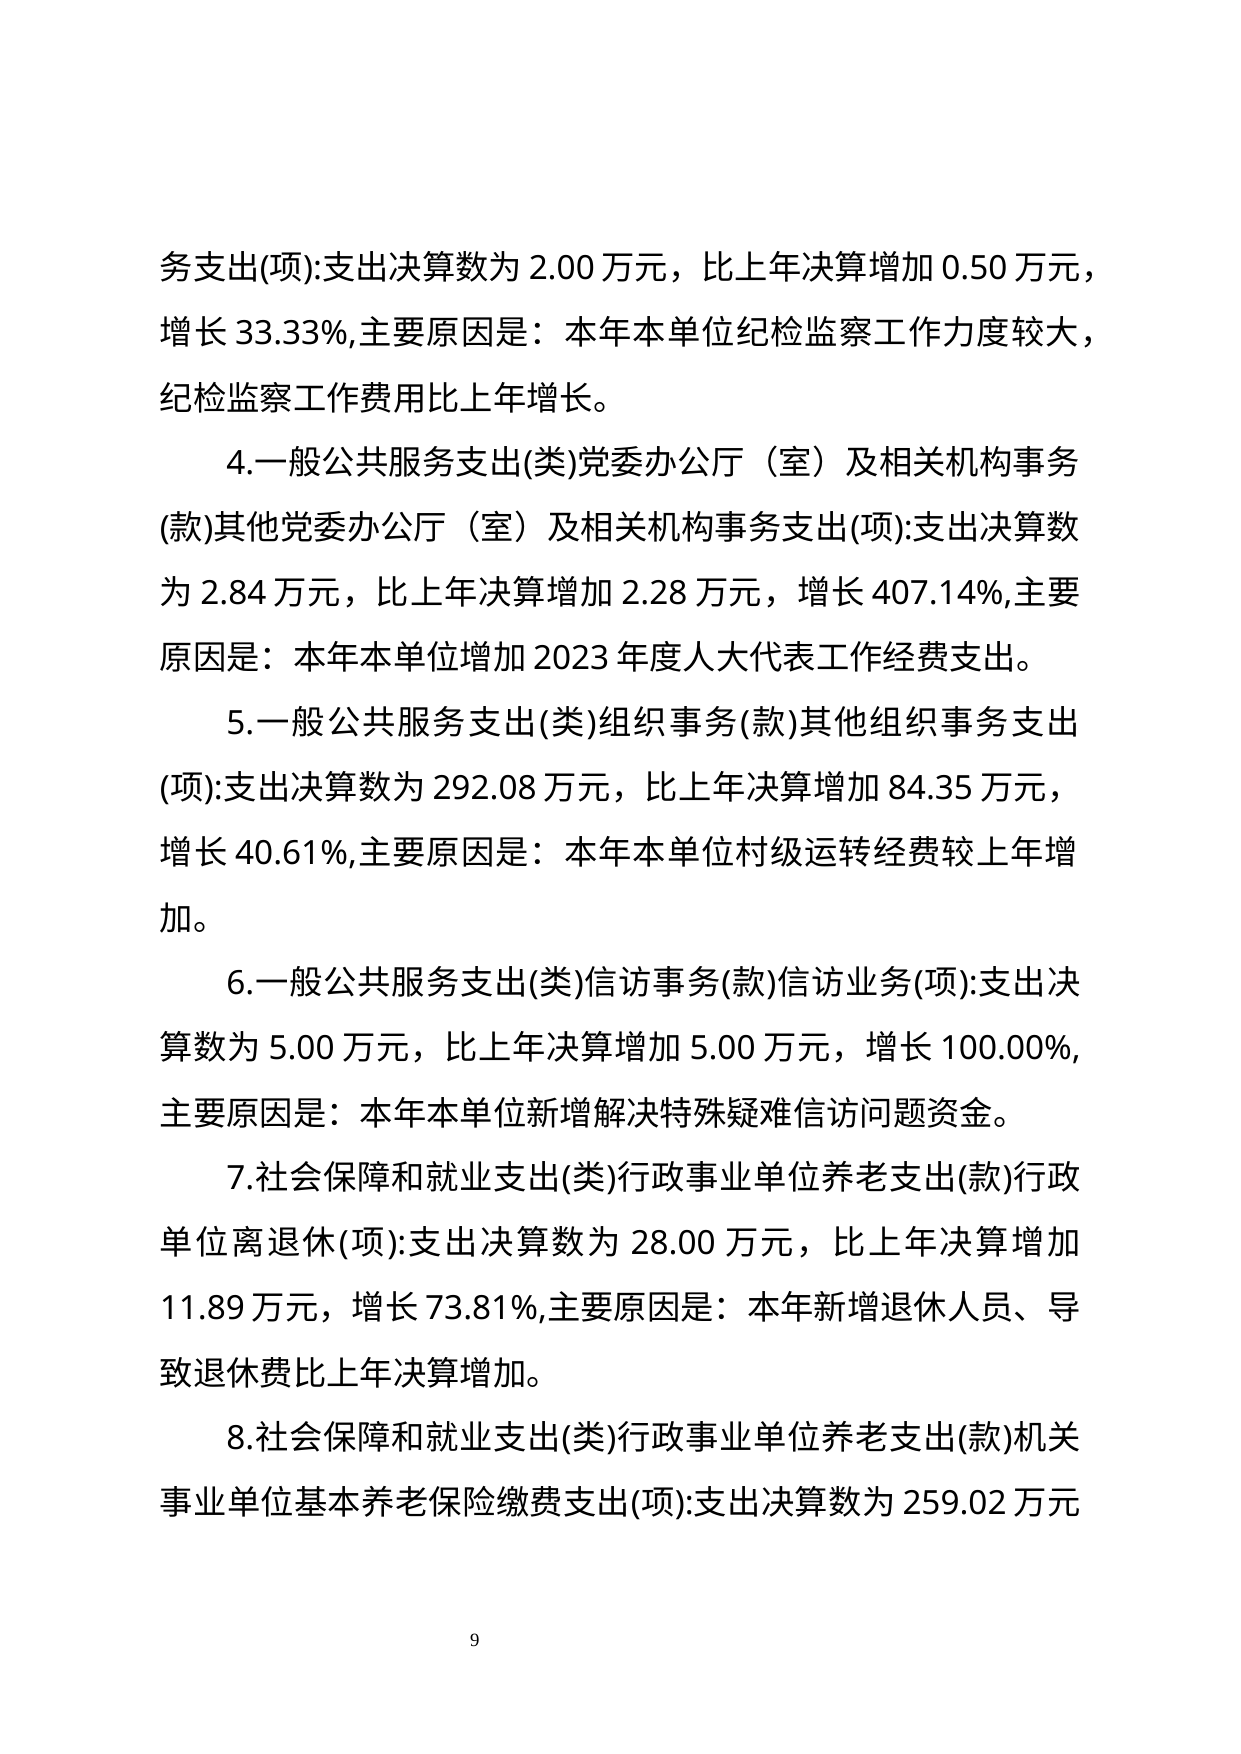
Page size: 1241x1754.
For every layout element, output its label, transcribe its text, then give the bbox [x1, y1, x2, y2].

text 6.一般公共服务支出(类)信访事务(款)信访业务(项):支出决算数为5.00万元，比上年决算增加5.00万元，增长100.00%,主要原因是：本年本单位新增解决特殊疑难信访问题资金。 [159, 948, 1081, 1143]
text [159, 1403, 1081, 1533]
text 4.一般公共服务支出(类)党委办公厅（室）及相关机构事务(款)其他党委办公厅（室）及相关机构事务支出(项):支出决算数为2.84万元，比上年决算增加2.28万元，增长407.14%,主要原因是：本年本单位增加2023年度人大代表工作经费支出。 [159, 428, 1081, 688]
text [159, 233, 1081, 428]
text 7.社会保障和就业支出(类)行政事业单位养老支出(款)行政单位离退休(项):支出决算数为28.00万元，比上年决算增加11.89万元，增长73.81%,主要原因是：本年新增退休人员、导致退休费比上年决算增加。 [159, 1143, 1081, 1403]
text 5.一般公共服务支出(类)组织事务(款)其他组织事务支出(项):支出决算数为292.08万元，比上年决算增加84.35万元，增长40.61%,主要原因是：本年本单位村级运转经费较上年增加。 [159, 688, 1081, 948]
